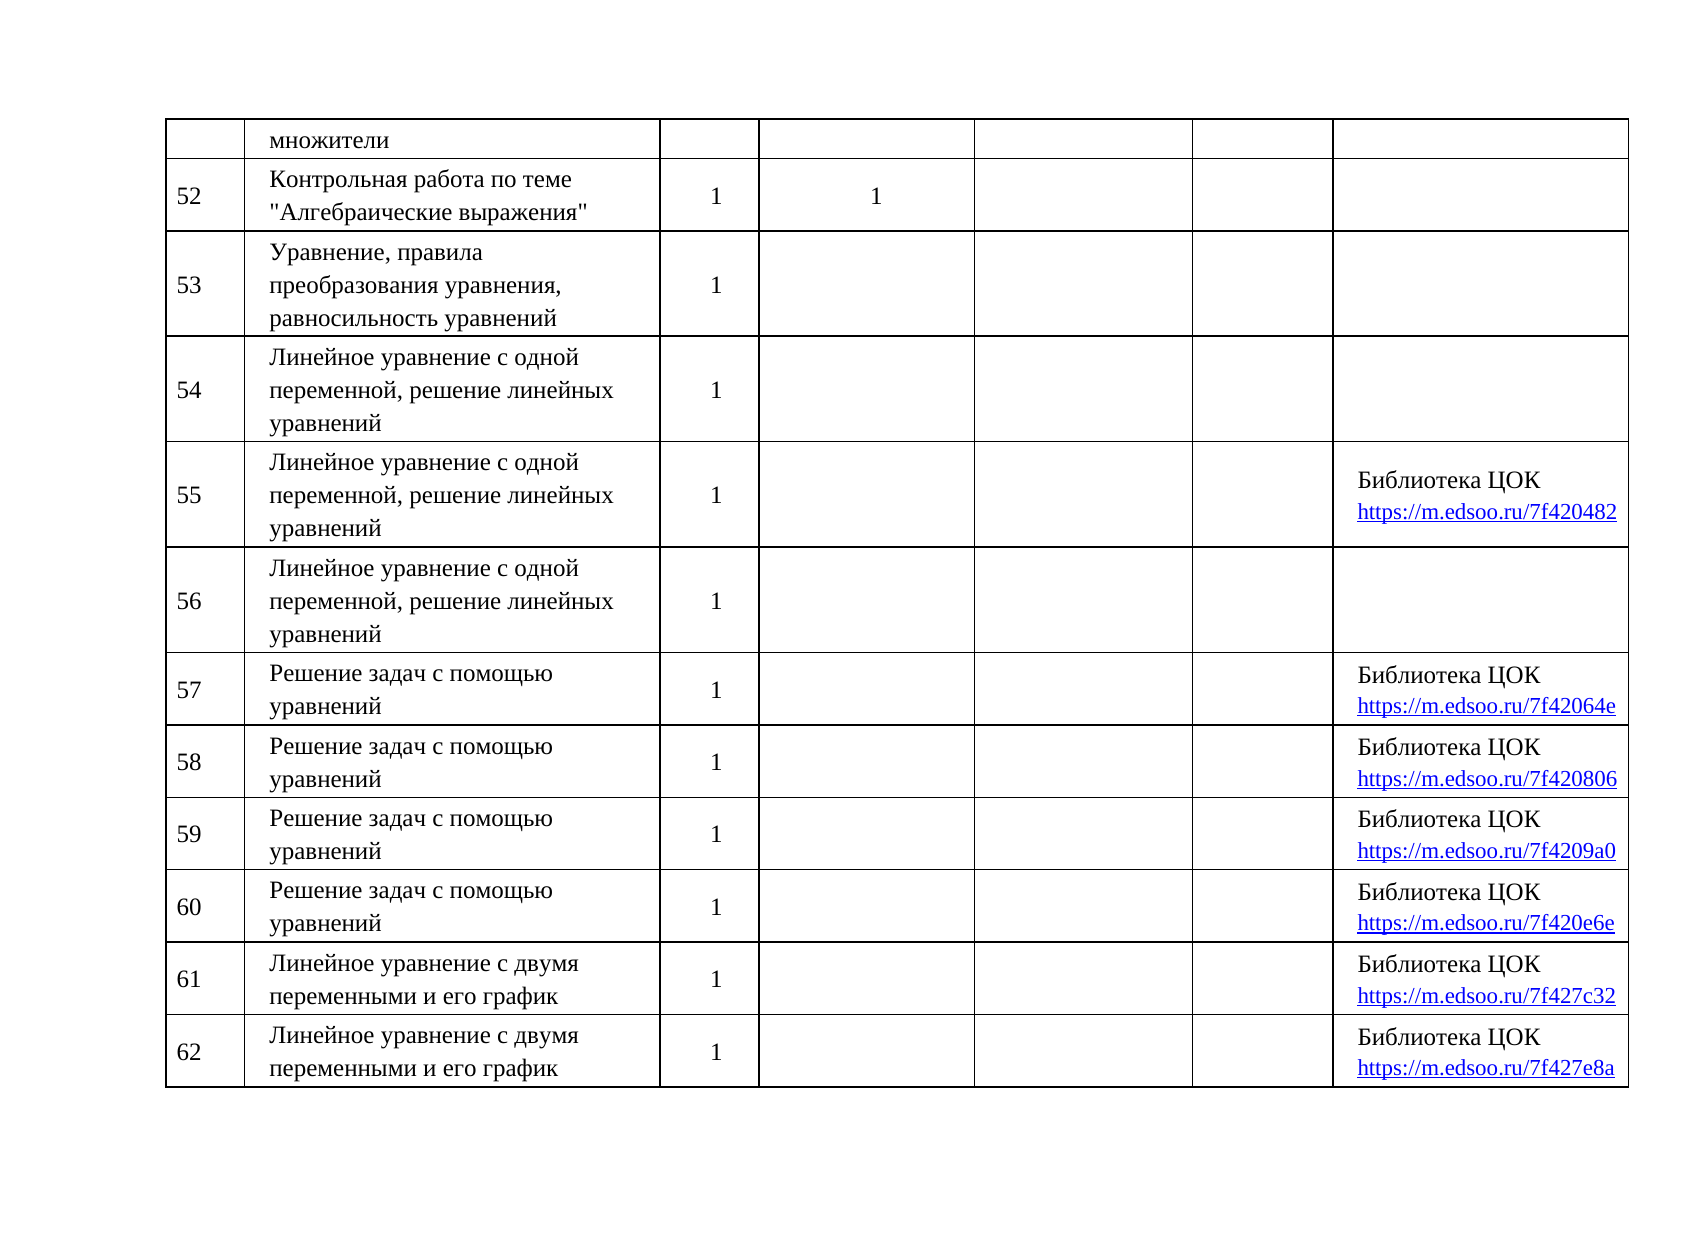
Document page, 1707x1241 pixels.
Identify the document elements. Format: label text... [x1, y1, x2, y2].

table_cell Линейное уравнение с двумя переменными и его график [245, 1015, 659, 1086]
table_cell [1334, 337, 1628, 441]
table_cell Контрольная работа по теме "Алгебраические выражения" [245, 159, 659, 230]
table_cell [1193, 159, 1332, 230]
table_cell 53 [167, 232, 244, 335]
table_cell [975, 548, 1192, 652]
table_cell 1 [661, 232, 758, 335]
table_cell [975, 232, 1192, 335]
table_cell Линейное уравнение с одной переменной, решение линейных уравнений [245, 337, 659, 441]
table_cell [760, 120, 974, 157]
table_cell [975, 159, 1192, 230]
table_cell [760, 943, 974, 1013]
table_cell 1 [661, 159, 758, 230]
table_cell 1 [661, 548, 758, 652]
table_cell 1 [661, 442, 758, 546]
table_cell Библиотека ЦОК https://m.edsoo.ru/7f42064e [1334, 653, 1628, 724]
table_cell Уравнение, правила преобразования уравнения, равносильность уравнений [245, 232, 659, 335]
table_cell [1193, 442, 1332, 546]
table_cell Библиотека ЦОК https://m.edsoo.ru/7f420806 [1334, 726, 1628, 796]
table_cell [760, 653, 974, 724]
table_cell [760, 232, 974, 335]
table_cell [975, 120, 1192, 157]
table_cell [1193, 943, 1332, 1013]
table_cell Решение задач с помощью уравнений [245, 726, 659, 796]
table_cell [760, 337, 974, 441]
table_cell [1193, 548, 1332, 652]
table_cell 55 [167, 442, 244, 546]
table_cell [1193, 870, 1332, 941]
table_cell 1 [661, 726, 758, 796]
table_cell 61 [167, 943, 244, 1013]
table_cell [1193, 337, 1332, 441]
table_cell 1 [661, 943, 758, 1013]
table_cell Решение задач с помощью уравнений [245, 870, 659, 941]
table_cell 1 [760, 159, 974, 230]
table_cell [245, 120, 659, 157]
table_cell 1 [661, 337, 758, 441]
table_cell Решение задач с помощью уравнений [245, 798, 659, 869]
table_cell [1193, 1015, 1332, 1086]
table_cell 1 [661, 798, 758, 869]
table_cell [975, 442, 1192, 546]
table_cell [975, 653, 1192, 724]
table_cell [975, 943, 1192, 1013]
table_cell [760, 1015, 974, 1086]
table_cell [1334, 548, 1628, 652]
table_cell [975, 337, 1192, 441]
table_cell [760, 726, 974, 796]
table_cell [760, 798, 974, 869]
table_cell [760, 870, 974, 941]
table_cell [975, 798, 1192, 869]
table_cell 57 [167, 653, 244, 724]
table_cell Библиотека ЦОК https://m.edsoo.ru/7f427e8a [1334, 1015, 1628, 1086]
table_cell Библиотека ЦОК https://m.edsoo.ru/7f427c32 [1334, 943, 1628, 1013]
table_cell 51 [167, 120, 244, 157]
table_cell 1 [661, 120, 758, 157]
table_cell [1334, 232, 1628, 335]
table_cell 1 [661, 653, 758, 724]
table_cell [760, 442, 974, 546]
table_cell [760, 548, 974, 652]
table_cell 56 [167, 548, 244, 652]
table_cell Библиотека ЦОК https://m.edsoo.ru/7f4209a0 [1334, 798, 1628, 869]
table_cell [1193, 653, 1332, 724]
table_cell [975, 726, 1192, 796]
table_cell 58 [167, 726, 244, 796]
table_cell [975, 1015, 1192, 1086]
table_cell Библиотека ЦОК https://m.edsoo.ru/7f420e6e [1334, 870, 1628, 941]
table_cell Линейное уравнение с двумя переменными и его график [245, 943, 659, 1013]
table_cell 1 [661, 1015, 758, 1086]
table_cell 54 [167, 337, 244, 441]
table_cell Линейное уравнение с одной переменной, решение линейных уравнений [245, 442, 659, 546]
table_cell 52 [167, 159, 244, 230]
table_cell [1334, 120, 1628, 157]
table_cell [1334, 159, 1628, 230]
table_cell [1193, 726, 1332, 796]
table_cell 62 [167, 1015, 244, 1086]
table_cell [1193, 232, 1332, 335]
table_cell 60 [167, 870, 244, 941]
table_cell [975, 870, 1192, 941]
table_cell 59 [167, 798, 244, 869]
table_cell 1 [661, 870, 758, 941]
table_cell [1193, 120, 1332, 157]
table_cell Решение задач с помощью уравнений [245, 653, 659, 724]
table_cell Библиотека ЦОК https://m.edsoo.ru/7f420482 [1334, 442, 1628, 546]
table_cell [1193, 798, 1332, 869]
table_cell Линейное уравнение с одной переменной, решение линейных уравнений [245, 548, 659, 652]
